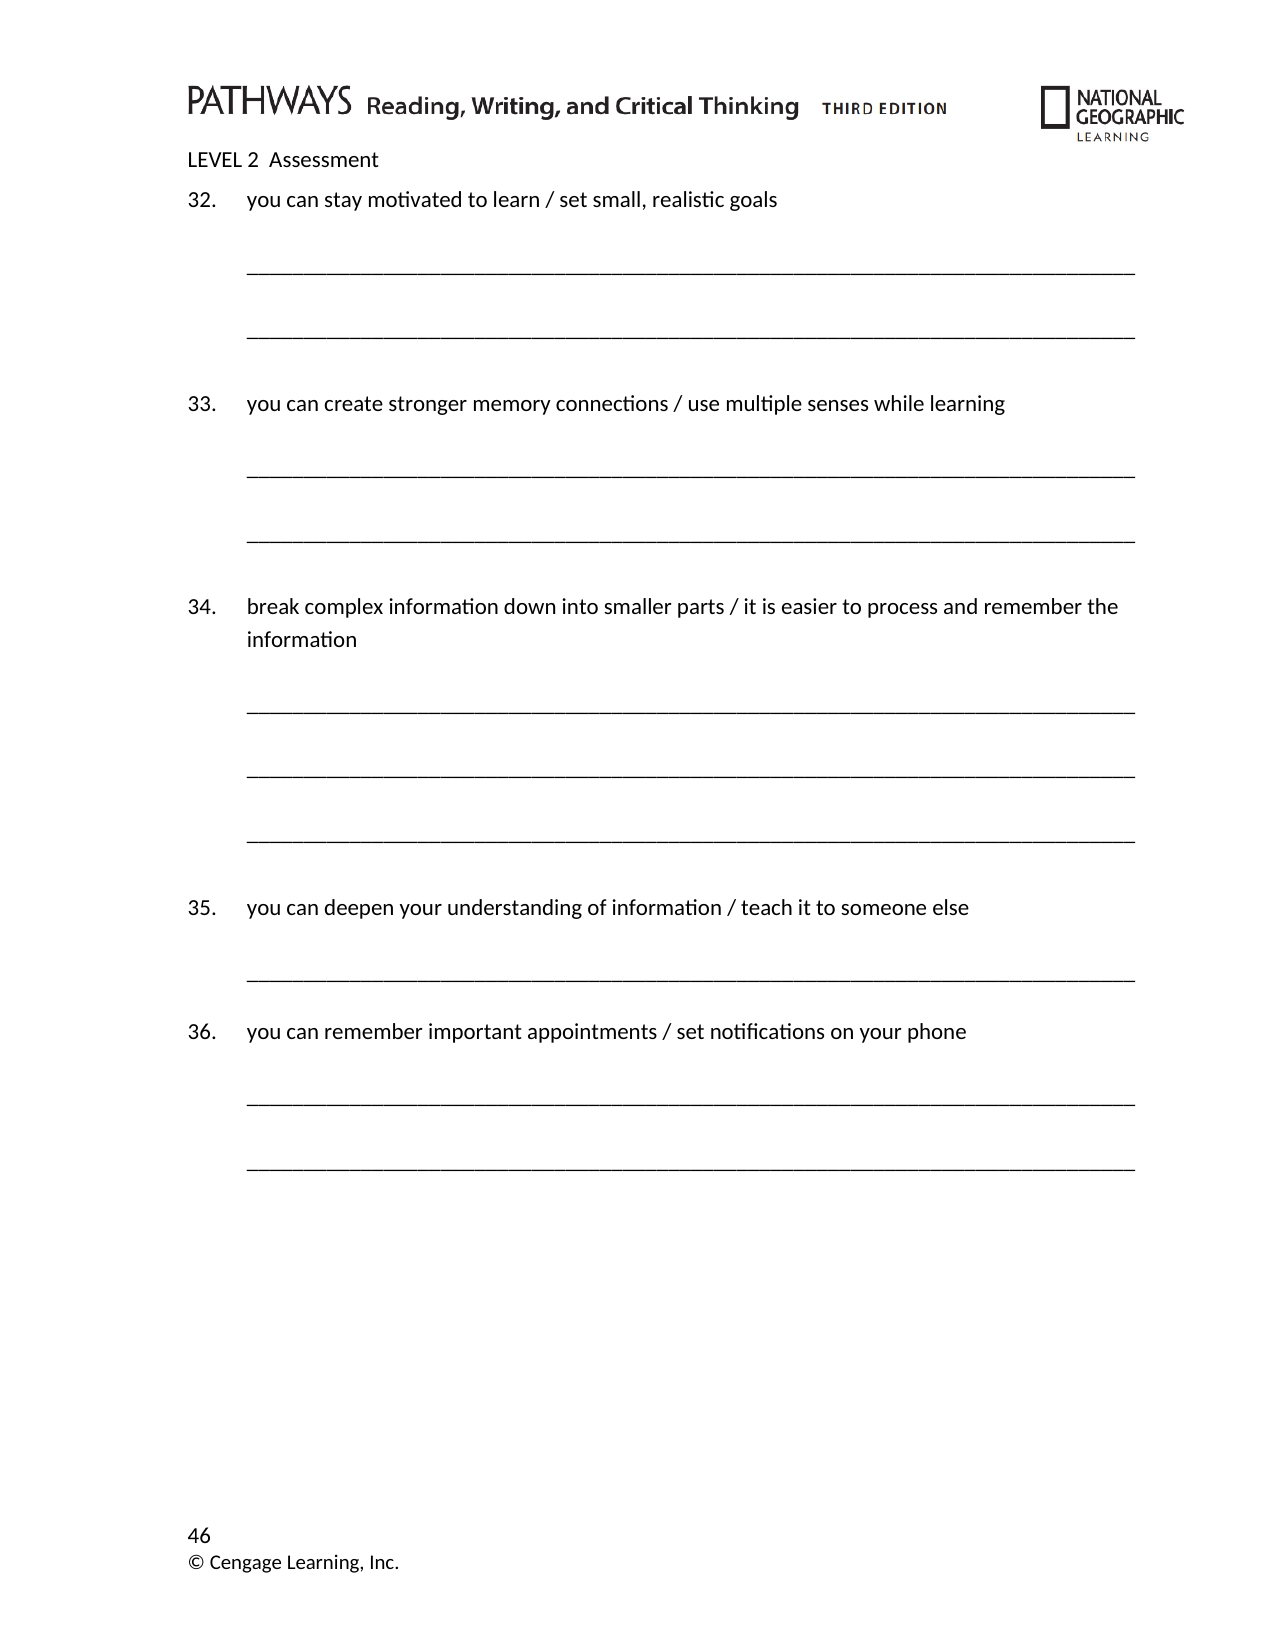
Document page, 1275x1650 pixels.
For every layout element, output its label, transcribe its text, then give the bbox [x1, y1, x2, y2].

text ______________________________________________________________________________ [187, 753, 1200, 781]
text 32. you can stay motivated to learn / set small, realistic goals [187, 185, 1200, 213]
text ______________________________________________________________________________ [187, 818, 1200, 846]
text ______________________________________________________________________________ [187, 957, 1200, 985]
text ______________________________________________________________________________ [187, 689, 1200, 717]
text 34. break complex information down into smaller parts / it is easier to process and remember the information [187, 592, 1200, 653]
text ______________________________________________________________________________ [187, 314, 1200, 342]
text 36. you can remember important appointments / set notifications on your phone [187, 1017, 1200, 1045]
text ______________________________________________________________________________ [187, 250, 1200, 278]
text ______________________________________________________________________________ [187, 453, 1200, 481]
text ______________________________________________________________________________ [187, 518, 1200, 546]
text ______________________________________________________________________________ [187, 1082, 1200, 1109]
text 35. you can deepen your understanding of information / teach it to someone else [187, 893, 1200, 921]
text ______________________________________________________________________________ [187, 1146, 1200, 1174]
text 33. you can create stronger memory connections / use multiple senses while learning [187, 389, 1200, 417]
picture [178, 75, 1190, 145]
